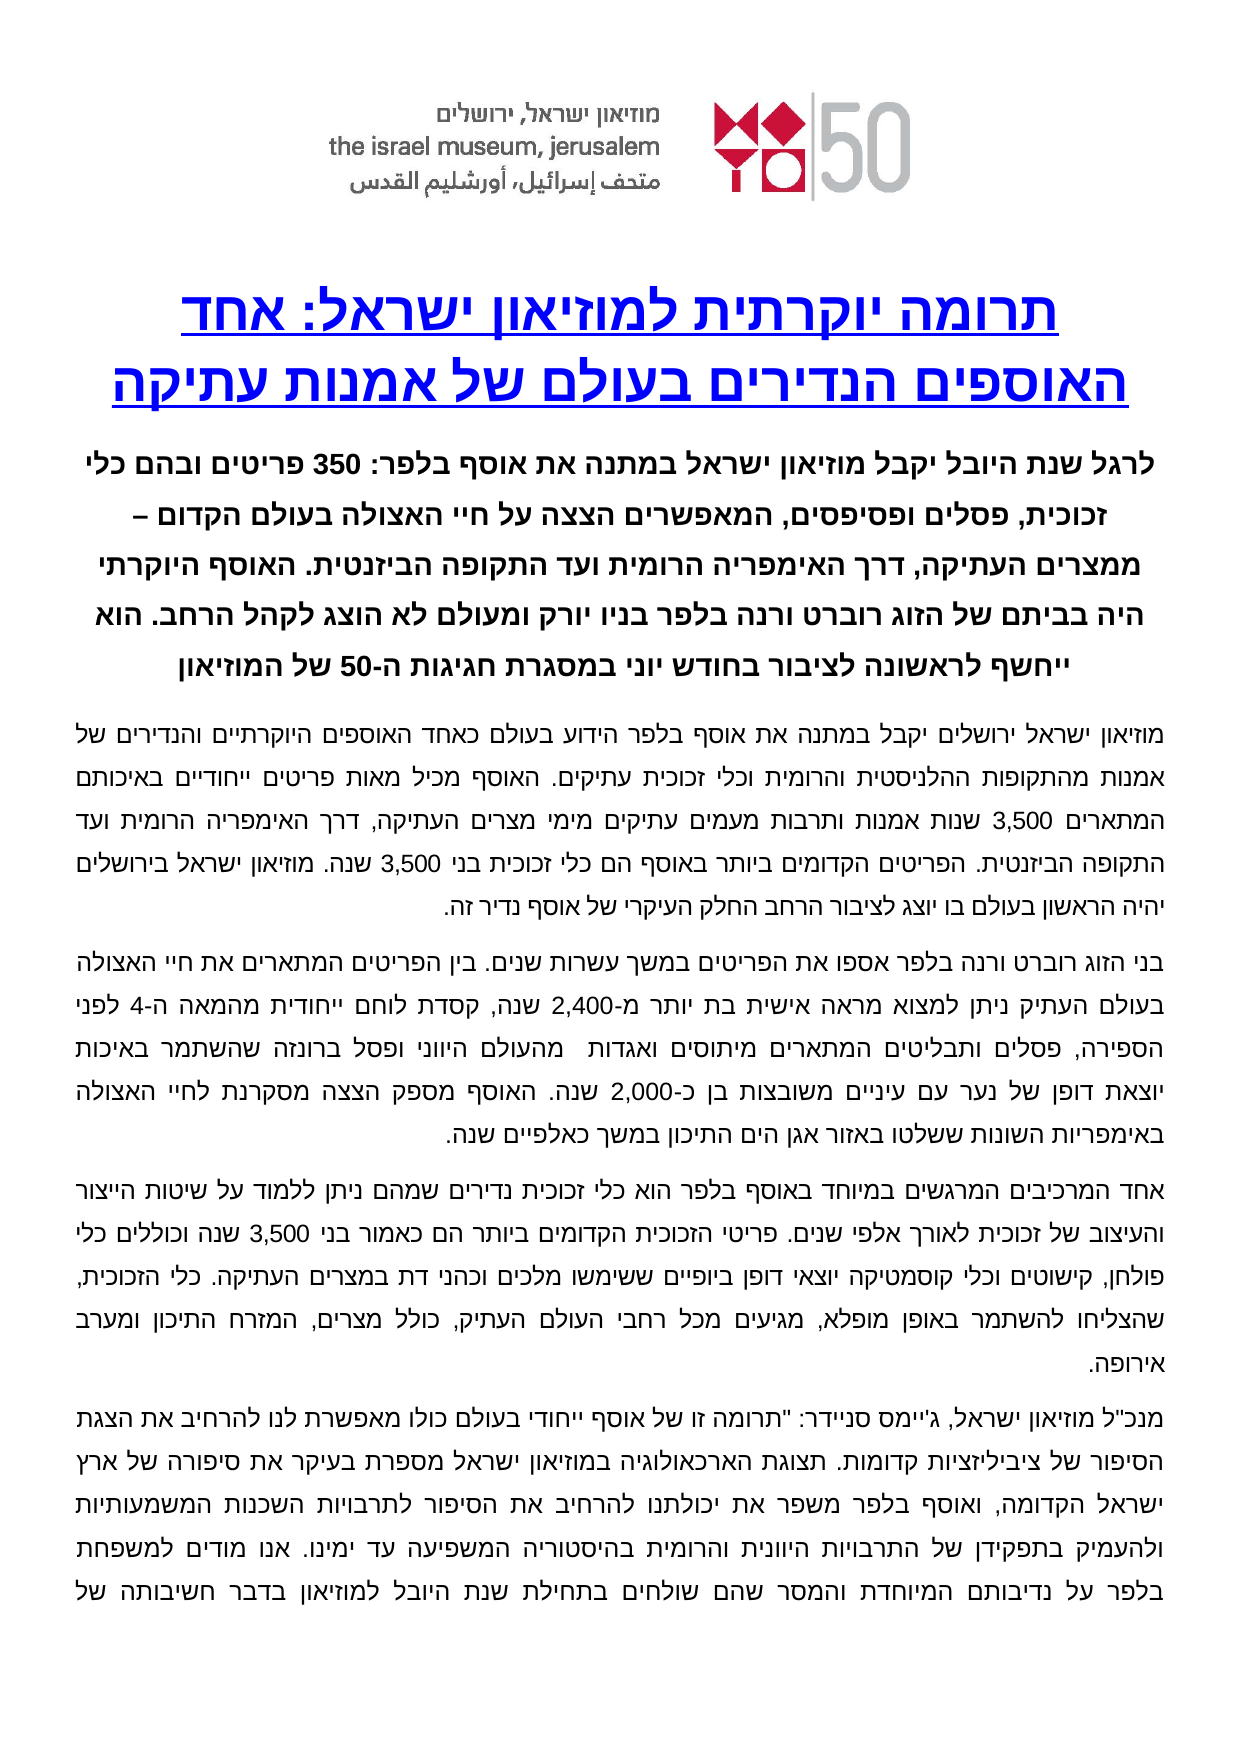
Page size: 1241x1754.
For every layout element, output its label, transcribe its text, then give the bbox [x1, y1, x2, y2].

text לרגל שנת היובל יקבל מוזיאון ישראל במתנה את אוסף בלפר: 350 פריטים ובהם כלי זכוכית, פסלים ופסיפסים, המאפשרים הצצה על חיי האצולה בעולם הקדום – ממצרים העתיקה, דרך האימפריה הרומית ועד התקופה הביזנטית. האוסף היוקרתי היה בביתם של הזוג רוברט ורנה בלפר בניו יורק ומעולם לא הוצג לקהל הרחב. הוא ייחשף לראשונה לציבור בחודש יוני במסגרת חגיגות ה-50 של המוזיאון [75, 447, 1165, 682]
text תרומה יוקרתית למוזיאון ישראל: אחד האוספים הנדירים בעולם של אמנות עתיקה [75, 279, 1165, 413]
picture [309, 75, 931, 219]
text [75, 1404, 1165, 1605]
text אחד המרכיבים המרגשים במיוחד באוסף בלפר הוא כלי זכוכית נדירים שמהם ניתן ללמוד על שיטות הייצור והעיצוב של זכוכית לאורך אלפי שנים. פריטי הזכוכית הקדומים ביותר הם כאמור בני 3,500 שנה וכוללים כלי פולחן, קישוטים וכלי קוסמטיקה יוצאי דופן ביופיים ששימשו מלכים וכהני דת במצרים העתיקה. כלי הזכוכית, שהצליחו להשתמר באופן מופלא, מגיעים מכל רחבי העולם העתיק, כולל מצרים, המזרח התיכון ומערב אירופה. [75, 1176, 1165, 1377]
text מוזיאון ישראל ירושלים יקבל במתנה את אוסף בלפר הידוע בעולם כאחד האוספים היוקרתיים והנדירים של אמנות מהתקופות ההלניסטית והרומית וכלי זכוכית עתיקים. האוסף מכיל מאות פריטים ייחודיים באיכותם המתארים 3,500 שנות אמנות ותרבות מעמים עתיקים מימי מצרים העתיקה, דרך האימפריה הרומית ועד התקופה הביזנטית. הפריטים הקדומים ביותר באוסף הם כלי זכוכית בני 3,500 שנה. מוזיאון ישראל בירושלים יהיה הראשון בעולם בו יוצג לציבור הרחב החלק העיקרי של אוסף נדיר זה. [75, 720, 1165, 921]
text בני הזוג רוברט ורנה בלפר אספו את הפריטים במשך עשרות שנים. בין הפריטים המתארים את חיי האצולה בעולם העתיק ניתן למצוא מראה אישית בת יותר מ-2,400 שנה, קסדת לוחם ייחודית מהמאה ה-4 לפני הספירה, פסלים ותבליטים המתארים מיתוסים ואגדות מהעולם היווני ופסל ברונזה שהשתמר באיכות יוצאת דופן של נער עם עיניים משובצות בן כ-2,000 שנה. האוסף מספק הצצה מסקרנת לחיי האצולה באימפריות השונות ששלטו באזור אגן הים התיכון במשך כאלפיים שנה. [75, 948, 1165, 1149]
